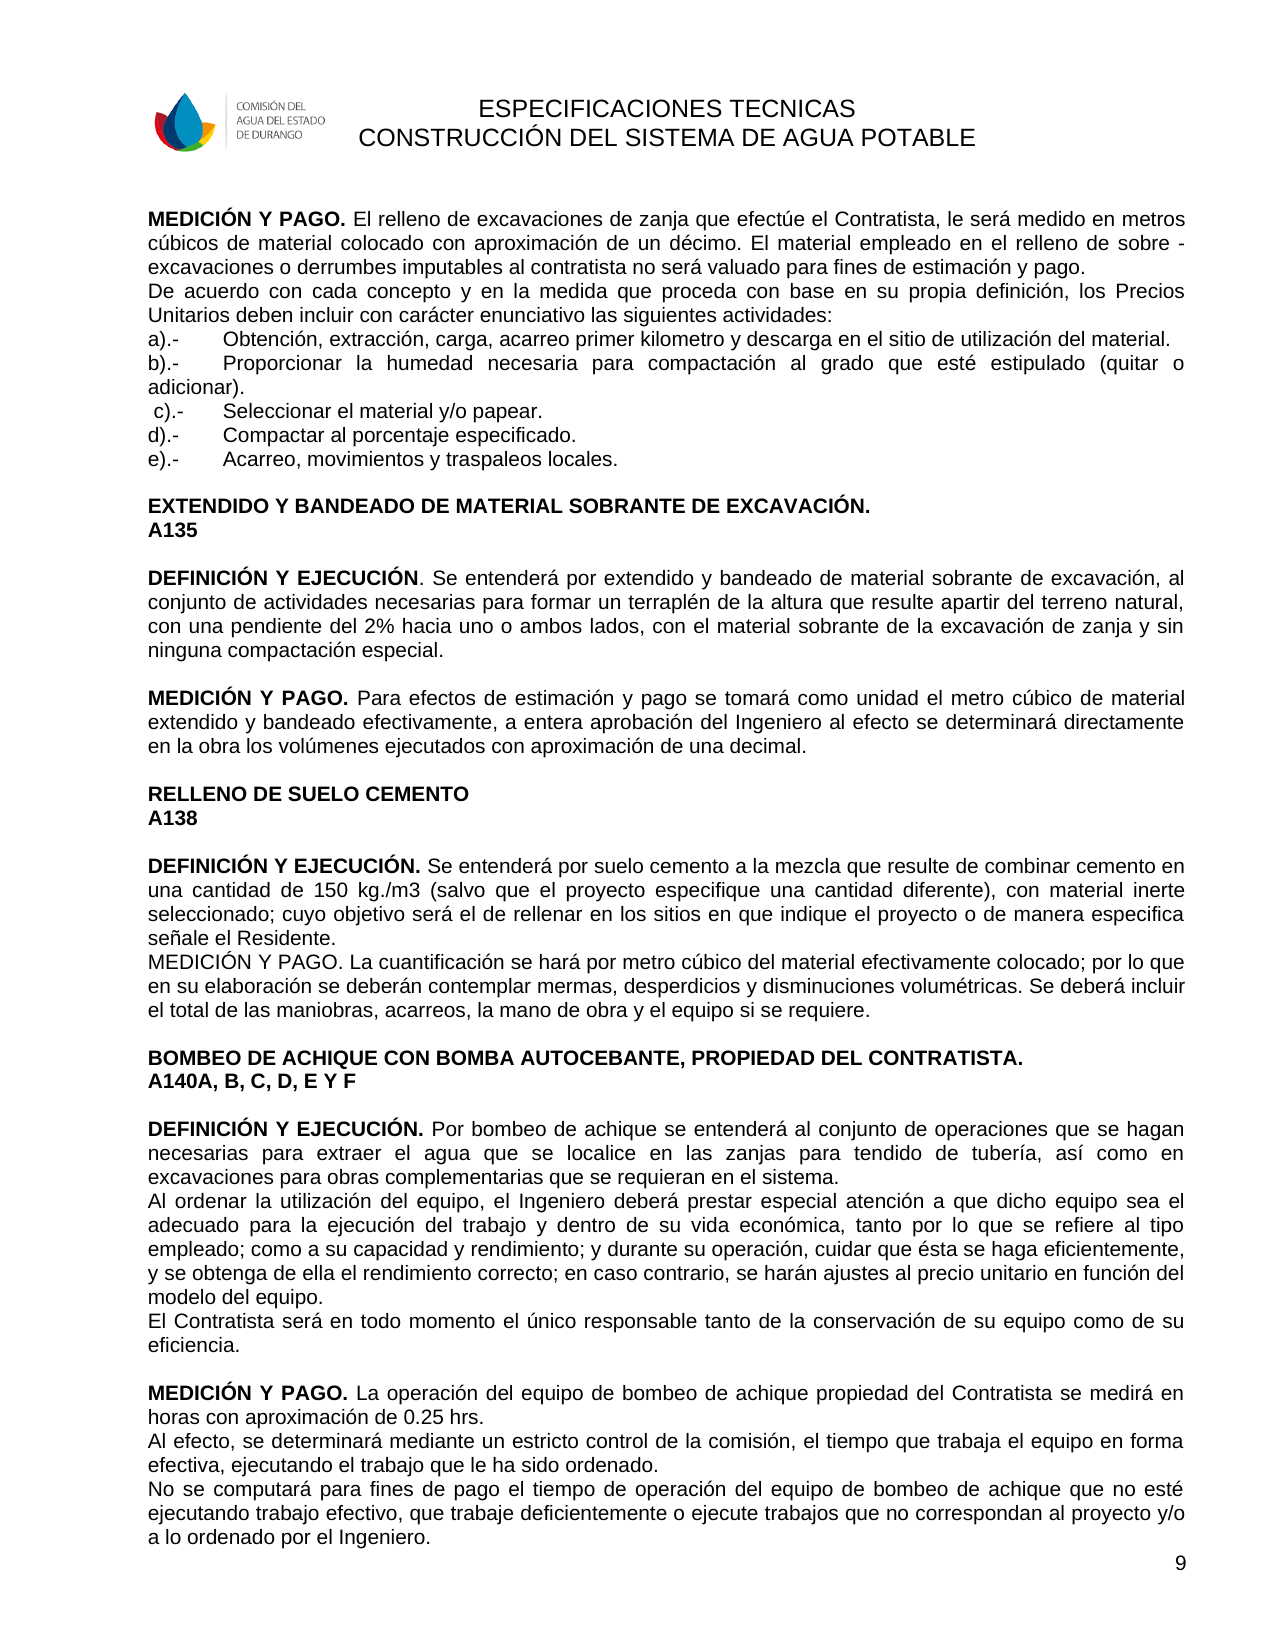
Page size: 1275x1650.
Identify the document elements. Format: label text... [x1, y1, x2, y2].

text DEFINICIÓN Y EJECUCIÓN. Por bombeo de achique se entenderá al conjunto de operaciones que se hagan necesarias para extraer el agua que se localice en las zanjas para tendido de tubería, así como en excavaciones para obras complementarias que se requieran en el sistema. [148, 1117, 1186, 1189]
text A140A, B, C, D, E Y F [148, 1069, 1186, 1093]
text BOMBEO DE ACHIQUE CON BOMBA AUTOCEBANTE, PROPIEDAD DEL CONTRATISTA. [148, 1045, 1186, 1069]
text De acuerdo con cada concepto y en la medida que proceda con base en su propia definición, los Precios Unitarios deben incluir con carácter enunciativo las siguientes actividades: [148, 279, 1186, 327]
text DEFINICIÓN Y EJECUCIÓN. Se entenderá por suelo cemento a la mezcla que resulte de combinar cemento en una cantidad de ./m3 (salvo que el proyecto especifique una cantidad diferente), con material inerte seleccionado; cuyo objetivo será el de rellenar en los sitios en que indique el proyecto o de manera especifica señale el Residente. [148, 854, 1186, 949]
text EXTENDIDO Y BANDEADO DE MATERIAL SOBRANTE DE EXCAVACIÓN. [148, 494, 1186, 518]
text MEDICIÓN Y PAGO. El relleno de excavaciones de zanja que efectúe el Contratista, le será medido en metros cúbicos de material colocado con aproximación de un décimo. El material empleado en el relleno de sobre - excavaciones o derrumbes imputables al contratista no será valuado para fines de estimación y pago. [148, 207, 1186, 279]
text No se computará para fines de pago el tiempo de operación del equipo de bombeo de achique que no esté ejecutando trabajo efectivo, que trabaje deficientemente o ejecute trabajos que no correspondan al proyecto y/o a lo ordenado por el Ingeniero. [148, 1477, 1186, 1548]
text a).- Obtención, extracción, carga, acarreo primer kilometro y descarga en el sitio de utilización del material. [148, 327, 1186, 351]
text A138 [148, 806, 1186, 830]
text d).- Compactar al porcentaje especificado. [148, 422, 1186, 446]
text b).- Proporcionar la humedad necesaria para compactación al grado que esté estipulado (quitar o adicionar). [148, 351, 1186, 398]
text MEDICIÓN Y PAGO. La cuantificación se hará por metro cúbico del material efectivamente colocado; por lo que en su elaboración se deberán contemplar mermas, desperdicios y disminuciones volumétricas. Se deberá incluir el total de las maniobras, acarreos, la mano de obra y el equipo si se requiere. [148, 949, 1186, 1021]
text e).- Acarreo, movimientos y traspaleos locales. [148, 446, 1186, 470]
text DEFINICIÓN Y EJECUCIÓN. Se entenderá por extendido y bandeado de material sobrante de excavación, al conjunto de actividades necesarias para formar un terraplén de la altura que resulte apartir del terreno natural, con una pendiente del 2% hacia uno o ambos lados, con el material sobrante de la excavación de zanja y sin ninguna compactación especial. [148, 566, 1186, 662]
text A135 [148, 518, 1186, 542]
text RELLENO DE SUELO CEMENTO [148, 782, 1186, 806]
text El Contratista será en todo momento el único responsable tanto de la conservación de su equipo como de su eficiencia. [148, 1309, 1186, 1357]
text Al efecto, se determinará mediante un estricto control de la comisión, el tiempo que trabaja el equipo en forma efectiva, ejecutando el trabajo que le ha sido ordenado. [148, 1429, 1186, 1477]
text MEDICIÓN Y PAGO. La operación del equipo de bombeo de achique propiedad del Contratista se medirá en horas con aproximación de 0.25 hrs. [148, 1381, 1186, 1429]
text MEDICIÓN Y PAGO. Para efectos de estimación y pago se tomará como unidad el metro cúbico de material extendido y bandeado efectivamente, a entera aprobación del Ingeniero al efecto se determinará directamente en la obra los volúmenes ejecutados con aproximación de una decimal. [148, 686, 1186, 758]
text c).- Seleccionar el material y/o papear. [148, 398, 1186, 422]
text Al ordenar la utilización del equipo, el Ingeniero deberá prestar especial atención a que dicho equipo sea el adecuado para la ejecución del trabajo y dentro de su vida económica, tanto por lo que se refiere al tipo empleado; como a su capacidad y rendimiento; y durante su operación, cuidar que ésta se haga eficientemente, y se obtenga de ella el rendimiento correcto; en caso contrario, se harán ajustes al precio unitario en función del modelo del equipo. [148, 1189, 1186, 1309]
picture [147, 75, 332, 167]
